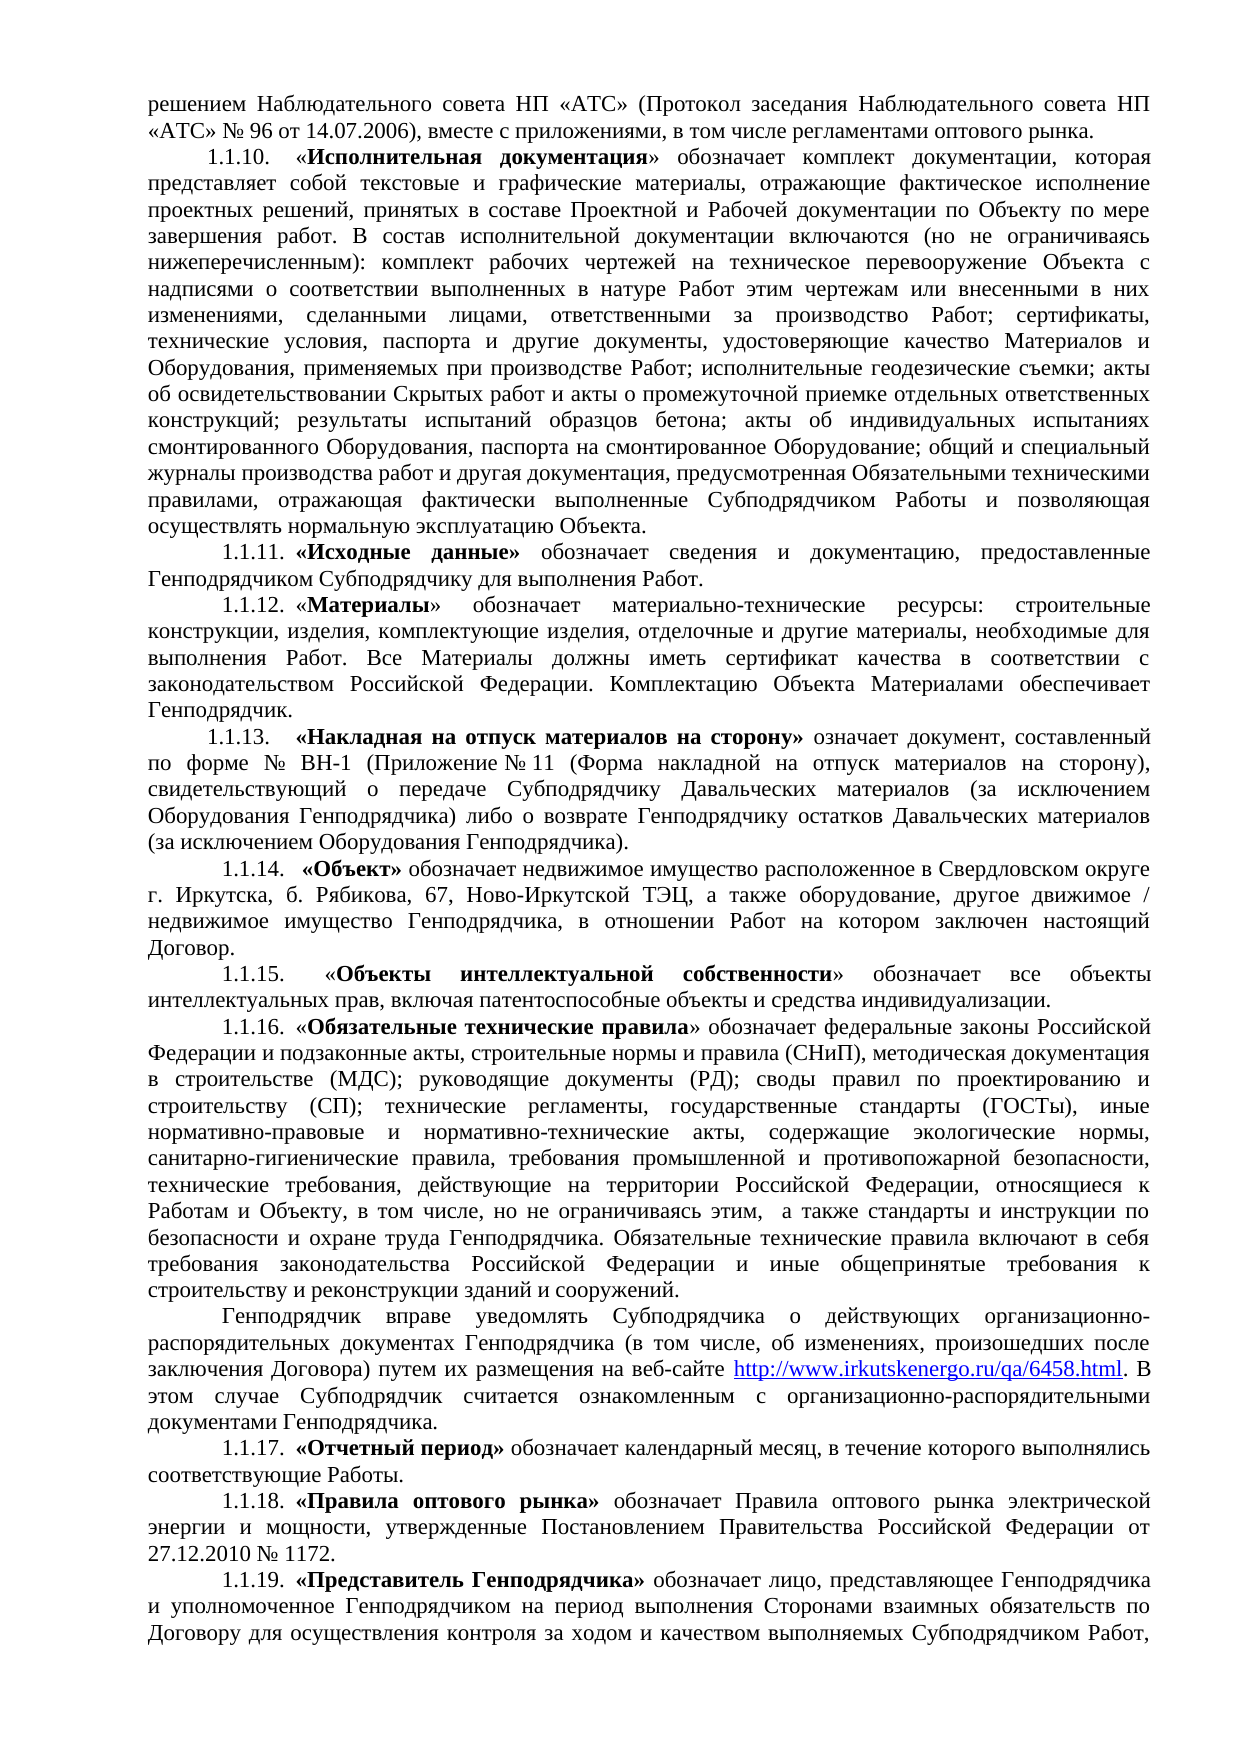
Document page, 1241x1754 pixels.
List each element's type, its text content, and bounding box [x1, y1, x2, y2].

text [148, 1566, 1152, 1645]
text «Накладная на отпуск материалов на сторону» означает документ, составленный по форме № ВН-1 (Приложение № 11 (Форма накладной на отпуск материалов на сторону), свидетельствующий о передаче Субподрядчику Давальческих материалов (за исключением Оборудования Генподрядчика) либо о возврате Генподрядчику остатков Давальческих материалов (за исключением Оборудования Генподрядчика). [148, 723, 1152, 854]
list Генподрядчик вправе уведомлять Субподрядчика о действующих организационно-распорядительных документах Генподрядчика (в том числе, об изменениях, произошедших после заключения Договора) путем их размещения на веб-сайте http://www.irkutskenergo.ru/qa/6458.html. В этом случае Субподрядчик считается ознакомленным с организационно-распорядительными документами Генподрядчика. [148, 1303, 1152, 1434]
text «Исходные данные» обозначает сведения и документацию, предоставленные Генподрядчиком Субподрядчику для выполнения Работ. [148, 538, 1152, 591]
text «Объекты интеллектуальной собственности» обозначает все объекты интеллектуальных прав, включая патентоспособные объекты и средства индивидуализации. [148, 960, 1152, 1013]
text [148, 90, 1152, 143]
text «Правила оптового рынка» обозначает Правила оптового рынка электрической энергии и мощности, утвержденные Постановлением Правительства Российской Федерации от 27.12.2010 № 1172. [148, 1487, 1152, 1566]
text «Обязательные технические правила» обозначает федеральные законы Российской Федерации и подзаконные акты, строительные нормы и правила (СНиП), методическая документация в строительстве (МДС); руководящие документы (РД); своды правил по проектированию и строительству (СП); технические регламенты, государственные стандарты (ГОСТы), иные нормативно-правовые и нормативно-технические акты, содержащие экологические нормы, санитарно-гигиенические правила, требования промышленной и противопожарной безопасности, технические требования, действующие на территории Российской Федерации, относящиеся к Работам и Объекту, в том числе, но не ограничиваясь этим, а также стандарты и инструкции по безопасности и охране труда Генподрядчика. Обязательные технические правила включают в себя требования законодательства Российской Федерации и иные общепринятые требования к строительству и реконструкции зданий и сооружений. [148, 1013, 1152, 1303]
text «Материалы» обозначает материально-технические ресурсы: строительные конструкции, изделия, комплектующие изделия, отделочные и другие материалы, необходимые для выполнения Работ. Все Материалы должны иметь сертификат качества в соответствии с законодательством Российской Федерации. Комплектацию Объекта Материалами обеспечивает Генподрядчик. [148, 591, 1152, 723]
text «Исполнительная документация» обозначает комплект документации, которая представляет собой текстовые и графические материалы, отражающие фактическое исполнение проектных решений, принятых в составе Проектной и Рабочей документации по Объекту по мере завершения работ. В состав исполнительной документации включаются (но не ограничиваясь нижеперечисленным): комплект рабочих чертежей на техническое перевооружение Объекта с надписями о соответствии выполненных в натуре Работ этим чертежам или внесенными в них изменениями, сделанными лицами, ответственными за производство Работ; сертификаты, технические условия, паспорта и другие документы, удостоверяющие качество Материалов и Оборудования, применяемых при производстве Работ; исполнительные геодезические съемки; акты об освидетельствовании Скрытых работ и акты о промежуточной приемке отдельных ответственных конструкций; результаты испытаний образцов бетона; акты об индивидуальных испытаниях смонтированного Оборудования, паспорта на смонтированное Оборудование; общий и специальный журналы производства работ и другая документация, предусмотренная Обязательными техническими правилами, отражающая фактически выполненные Субподрядчиком Работы и позволяющая осуществлять нормальную эксплуатацию Объекта. [148, 143, 1152, 538]
text «Объект» обозначает недвижимое имущество расположенное в Свердловском округе г. Иркутска, б. Рябикова, 67, Ново-Иркутской ТЭЦ, а также оборудование, другое движимое / недвижимое имущество Генподрядчика, в отношении Работ на котором заключен настоящий Договор. [148, 854, 1152, 960]
text «Отчетный период» обозначает календарный месяц, в течение которого выполнялись соответствующие Работы. [148, 1434, 1152, 1487]
